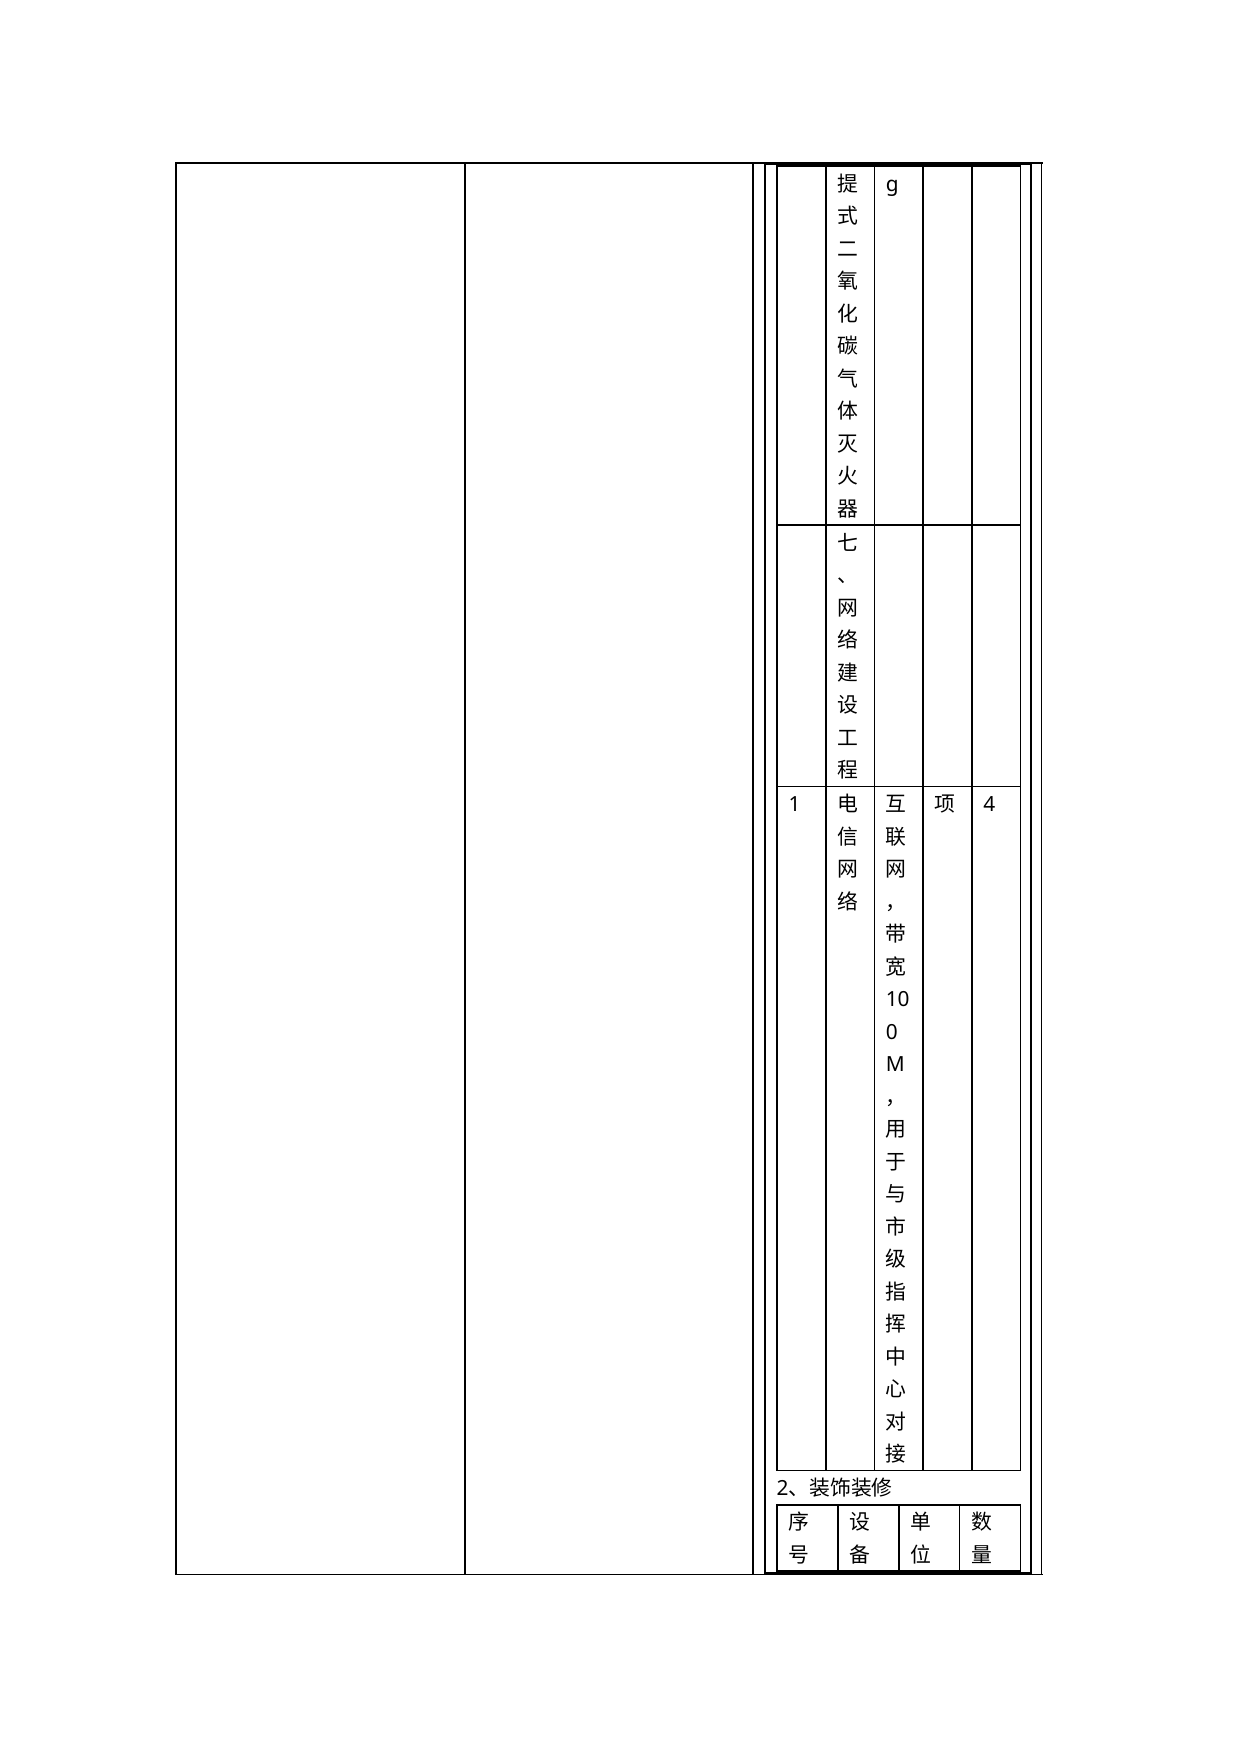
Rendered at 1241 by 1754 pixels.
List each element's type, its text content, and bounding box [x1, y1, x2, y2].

table_cell 1 [177, 164, 464, 1573]
table_cell [1032, 164, 1041, 1573]
table_cell [466, 164, 752, 1573]
table_cell [754, 164, 764, 1573]
table_cell [766, 165, 1030, 1572]
